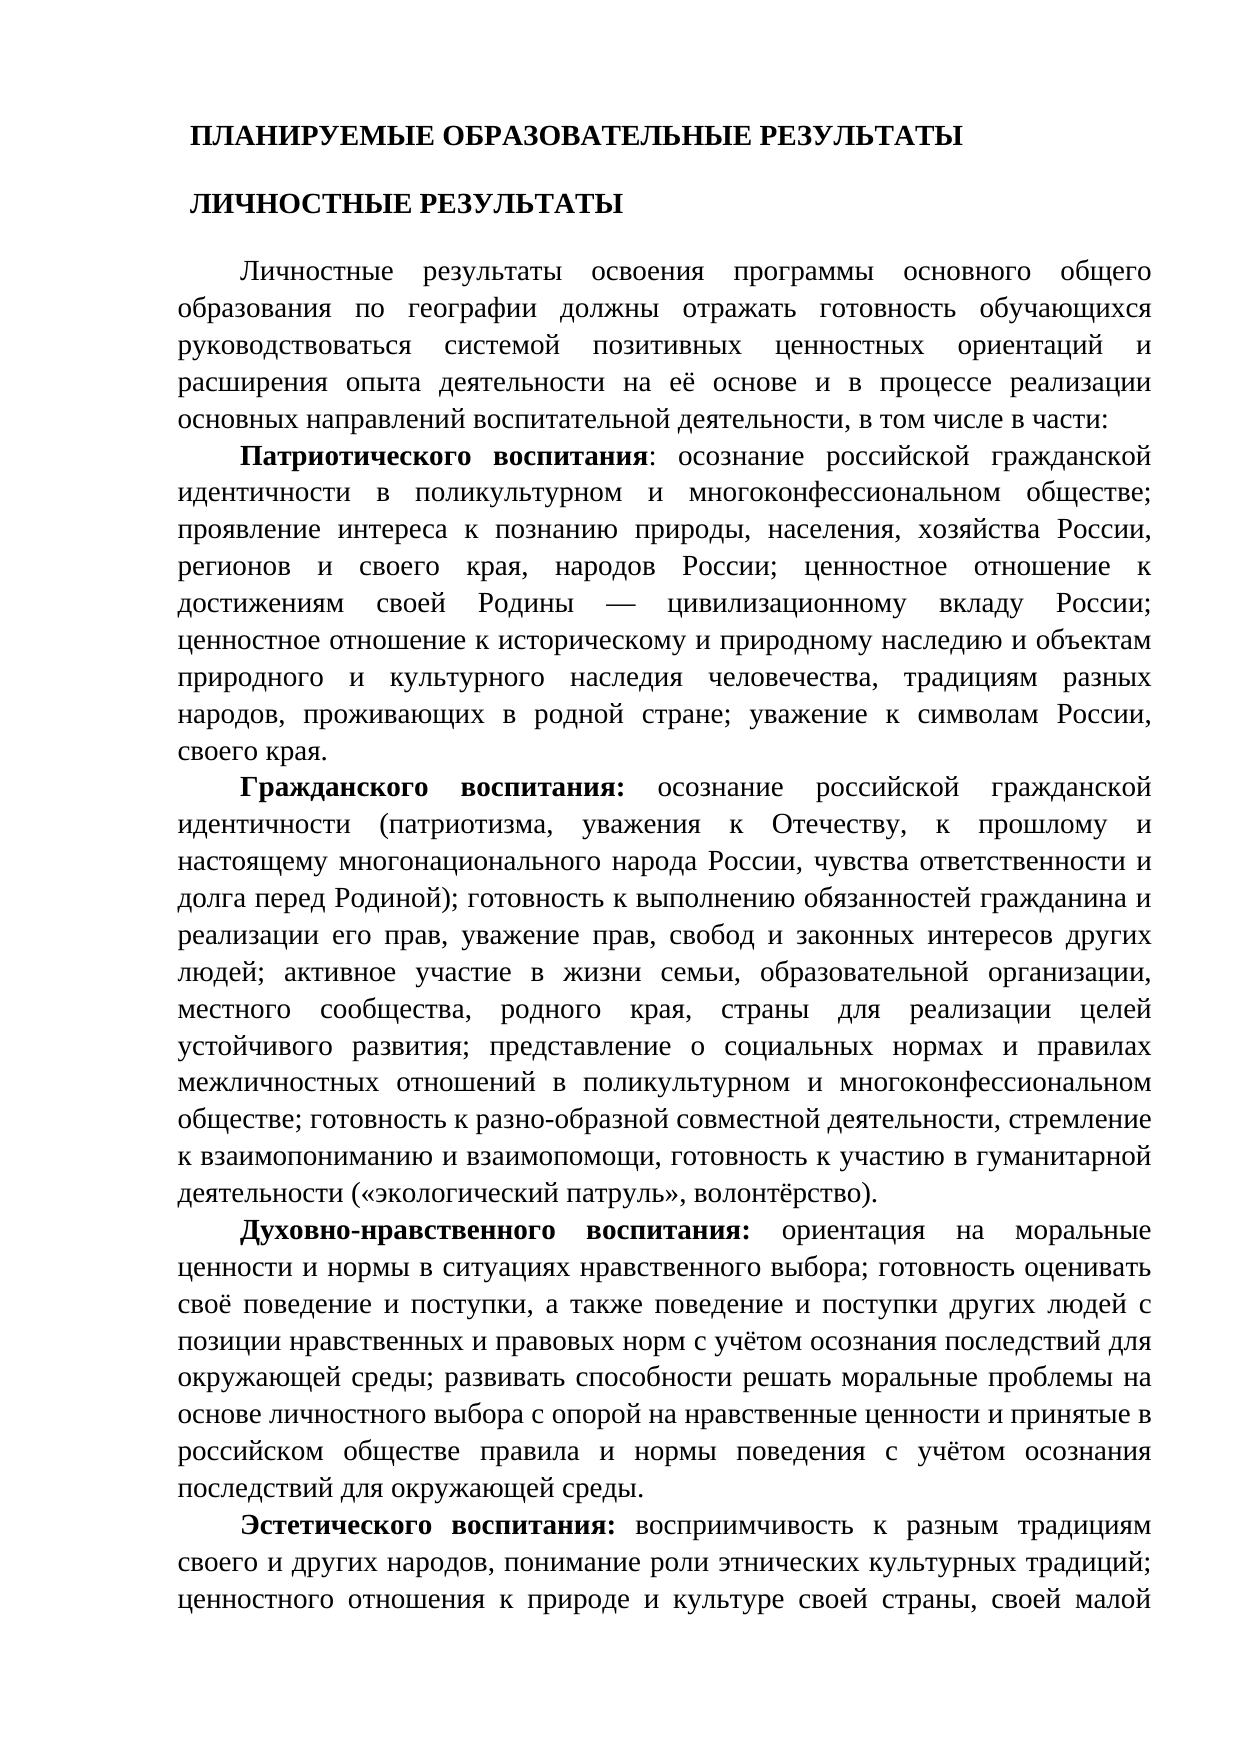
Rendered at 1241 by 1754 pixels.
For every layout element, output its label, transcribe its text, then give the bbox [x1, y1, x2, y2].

text Личностные результаты освоения программы основного общего образования по географии должны отражать готовность обучающихся руководствоваться системой позитивных ценностных ориентаций и расширения опыта деятельности на её основе и в процессе реализации основных направлений воспитательной деятельности, в том числе в части: [177, 253, 1152, 434]
text Патриотического воспитания: осознание российской гражданской идентичности в поликультурном и многоконфессиональном обществе; проявление интереса к познанию природы, населения, хозяйства России, регионов и своего края, народов России; ценностное отношение к достижениям своей Родины — цивилизационному вкладу России; ценностное отношение к историческому и природному наследию и объектам природного и культурного наследия человечества, традициям разных народов, проживающих в родной стране; уважение к символам России, своего края. [177, 438, 1152, 766]
text Духовно-нравственного воспитания: ориентация на моральные ценности и нормы в ситуациях нравственного выбора; готовность оценивать своё поведение и поступки, а также поведение и поступки других людей с позиции нравственных и правовых норм с учётом осознания последствий для окружающей среды; развивать способности решать моральные проблемы на основе личностного выбора с опорой на нравственные ценности и принятые в российском обществе правила и нормы поведения с учётом осознания последствий для окружающей среды. [177, 1212, 1152, 1504]
text ЛИЧНОСТНЫЕ РЕЗУЛЬТАТЫ [190, 186, 1152, 219]
text Гражданского воспитания: осознание российской гражданской идентичности (патриотизма, уважения к Отечеству, к прошлому и настоящему многонационального народа России, чувства ответственности и долга перед Родиной); готовность к выполнению обязанностей гражданина и реализации его прав, уважение прав, свобод и законных интересов других людей; активное участие в жизни семьи, образовательной организации, местного сообщества, родного края, страны для реализации целей устойчивого развития; представление о социальных нормах и правилах межличностных отношений в поликультурном и многоконфессиональном обществе; готовность к разно-образной совместной деятельности, стремление к взаимопониманию и взаимопомощи, готовность к участию в гуманитарной деятельности («экологический патруль», волонтёрство). [177, 769, 1152, 1209]
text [177, 1507, 1152, 1614]
text ПЛАНИРУЕМЫЕ ОБРАЗОВАТЕЛЬНЫЕ РЕЗУЛЬТАТЫ [190, 118, 1152, 152]
